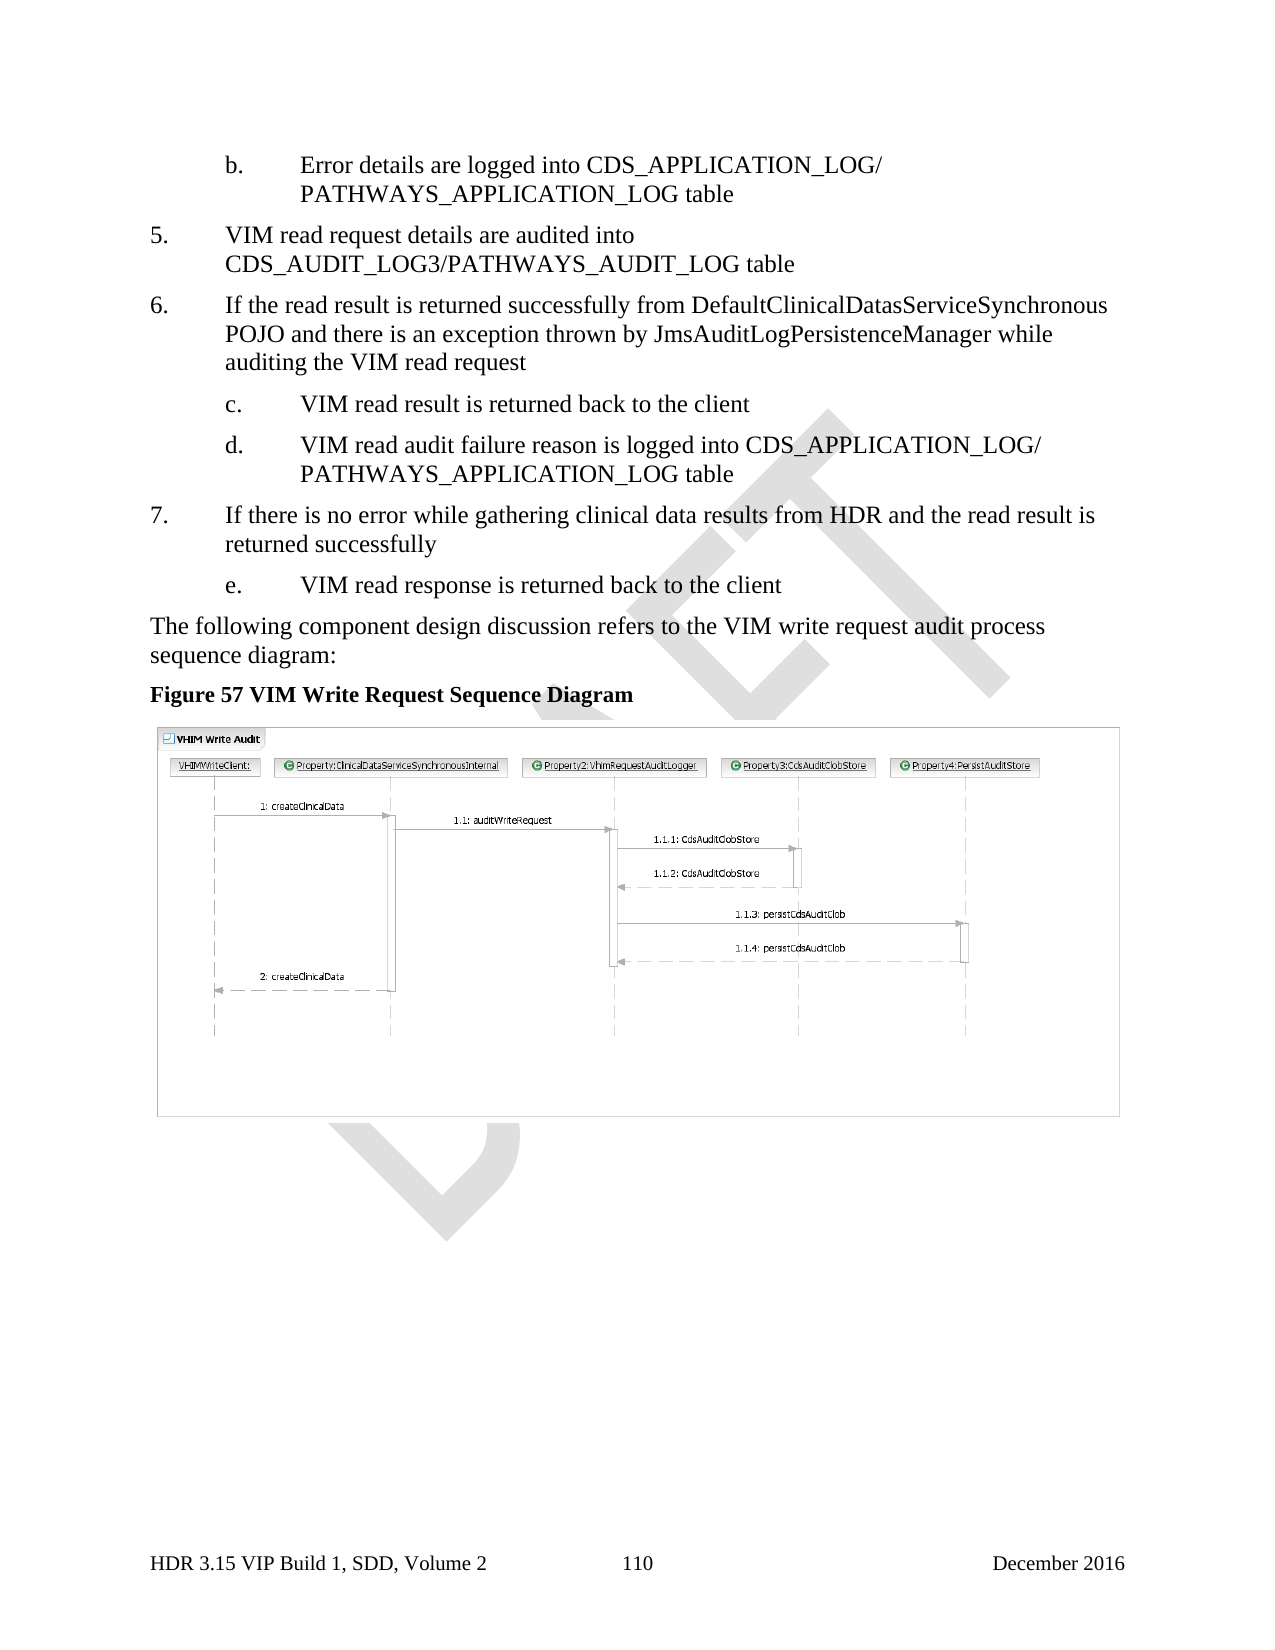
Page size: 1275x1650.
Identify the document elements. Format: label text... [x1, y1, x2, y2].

list If the read result is returned successfully from DefaultClinicalDatasServiceSynchronous POJO and there is an exception thrown by JmsAuditLogPersistenceManager while auditing the VIM read request [150, 290, 1125, 376]
picture [150, 720, 1125, 1123]
list VIM read response is returned back to the client [225, 570, 1125, 599]
list VIM read result is returned back to the client [225, 389, 1125, 417]
list Error details are logged into CDS_APPLICATION_LOG/ PATHWAYS_APPLICATION_LOG table [225, 150, 1125, 207]
list VIM read request details are audited into CDS_AUDIT_LOG3/PATHWAYS_AUDIT_LOG table [150, 220, 1125, 277]
list VIM read audit failure reason is logged into CDS_APPLICATION_LOG/ PATHWAYS_APPLICATION_LOG table [225, 430, 1125, 487]
text Figure 57 VIM Write Request Sequence Diagram [150, 681, 1125, 708]
list If there is no error while gathering clinical data results from HDR and the read result is returned successfully [150, 500, 1125, 557]
text The following component design discussion refers to the VIM write request audit process sequence diagram: [150, 611, 1125, 669]
